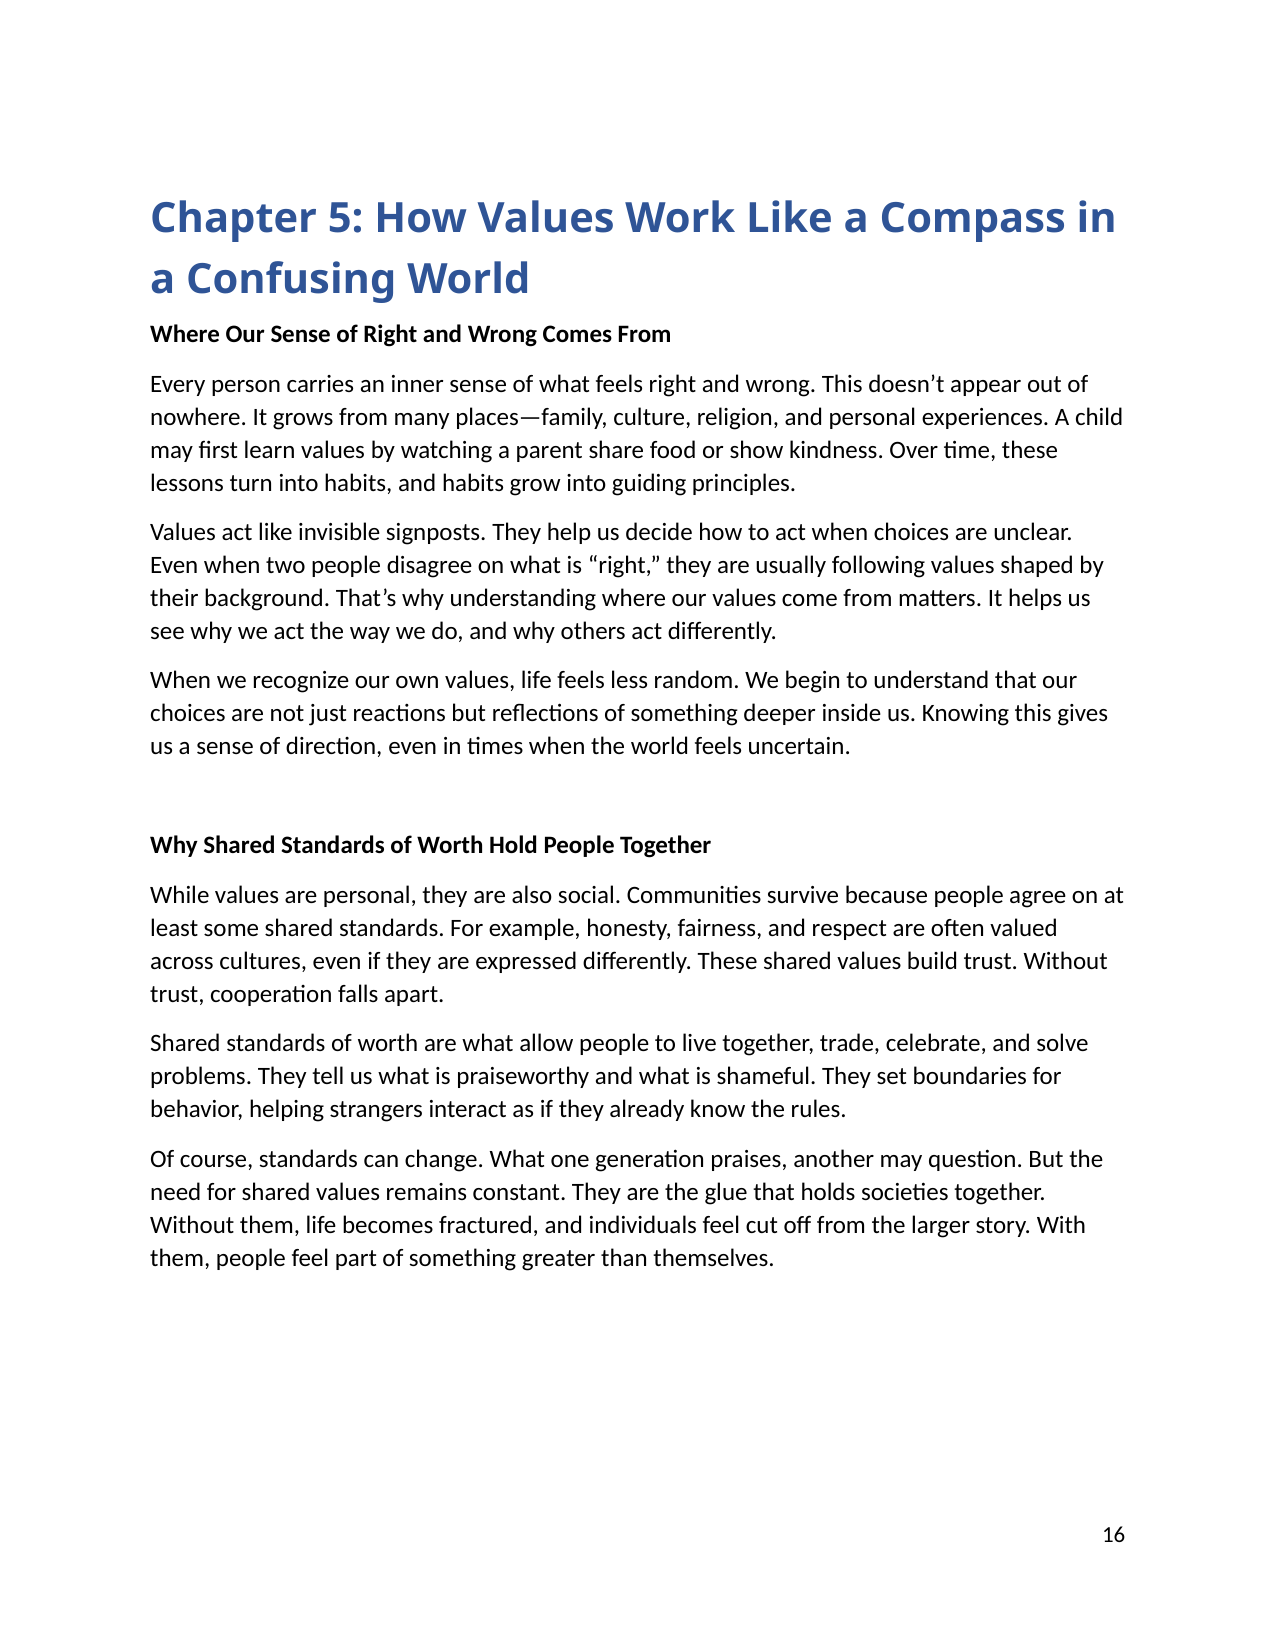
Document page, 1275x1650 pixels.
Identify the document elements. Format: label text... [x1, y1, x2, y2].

text Shared standards of worth are what allow people to live together, trade, celebrate, and solve problems. They tell us what is praiseworthy and what is shameful. They set boundaries for behavior, helping strangers interact as if they already know the rules. [150, 1027, 1125, 1124]
subtitle Chapter 5: How Values Work Like a Compass in a Confusing World [150, 187, 1125, 306]
text Of course, standards can change. What one generation praises, another may question. But the need for shared values remains constant. They are the glue that holds societies together. Without them, life becomes fractured, and individuals feel cut off from the larger story. With them, people feel part of something greater than themselves. [150, 1143, 1125, 1272]
text Where Our Sense of Right and Wrong Comes From [150, 318, 1125, 349]
text While values are personal, they are also social. Communities survive because people agree on at least some shared standards. For example, honesty, fairness, and respect are often valued across cultures, even if they are expressed differently. These shared values build trust. Without trust, cooperation falls apart. [150, 879, 1125, 1008]
text Every person carries an inner sense of what feels right and wrong. This doesn’t appear out of nowhere. It grows from many places—family, culture, religion, and personal experiences. A child may first learn values by watching a parent share food or show kindness. Over time, these lessons turn into habits, and habits grow into guiding principles. [150, 368, 1125, 497]
text Why Shared Standards of Worth Hold People Together [150, 829, 1125, 860]
text Values act like invisible signposts. They help us decide how to act when choices are unclear. Even when two people disagree on what is “right,” they are usually following values shaped by their background. That’s why understanding where our values come from matters. It helps us see why we act the way we do, and why others act differently. [150, 516, 1125, 646]
text When we recognize our own values, life feels less random. We begin to understand that our choices are not just reactions but reflections of something deeper inside us. Knowing this gives us a sense of direction, even in times when the world feels uncertain. [150, 664, 1125, 761]
